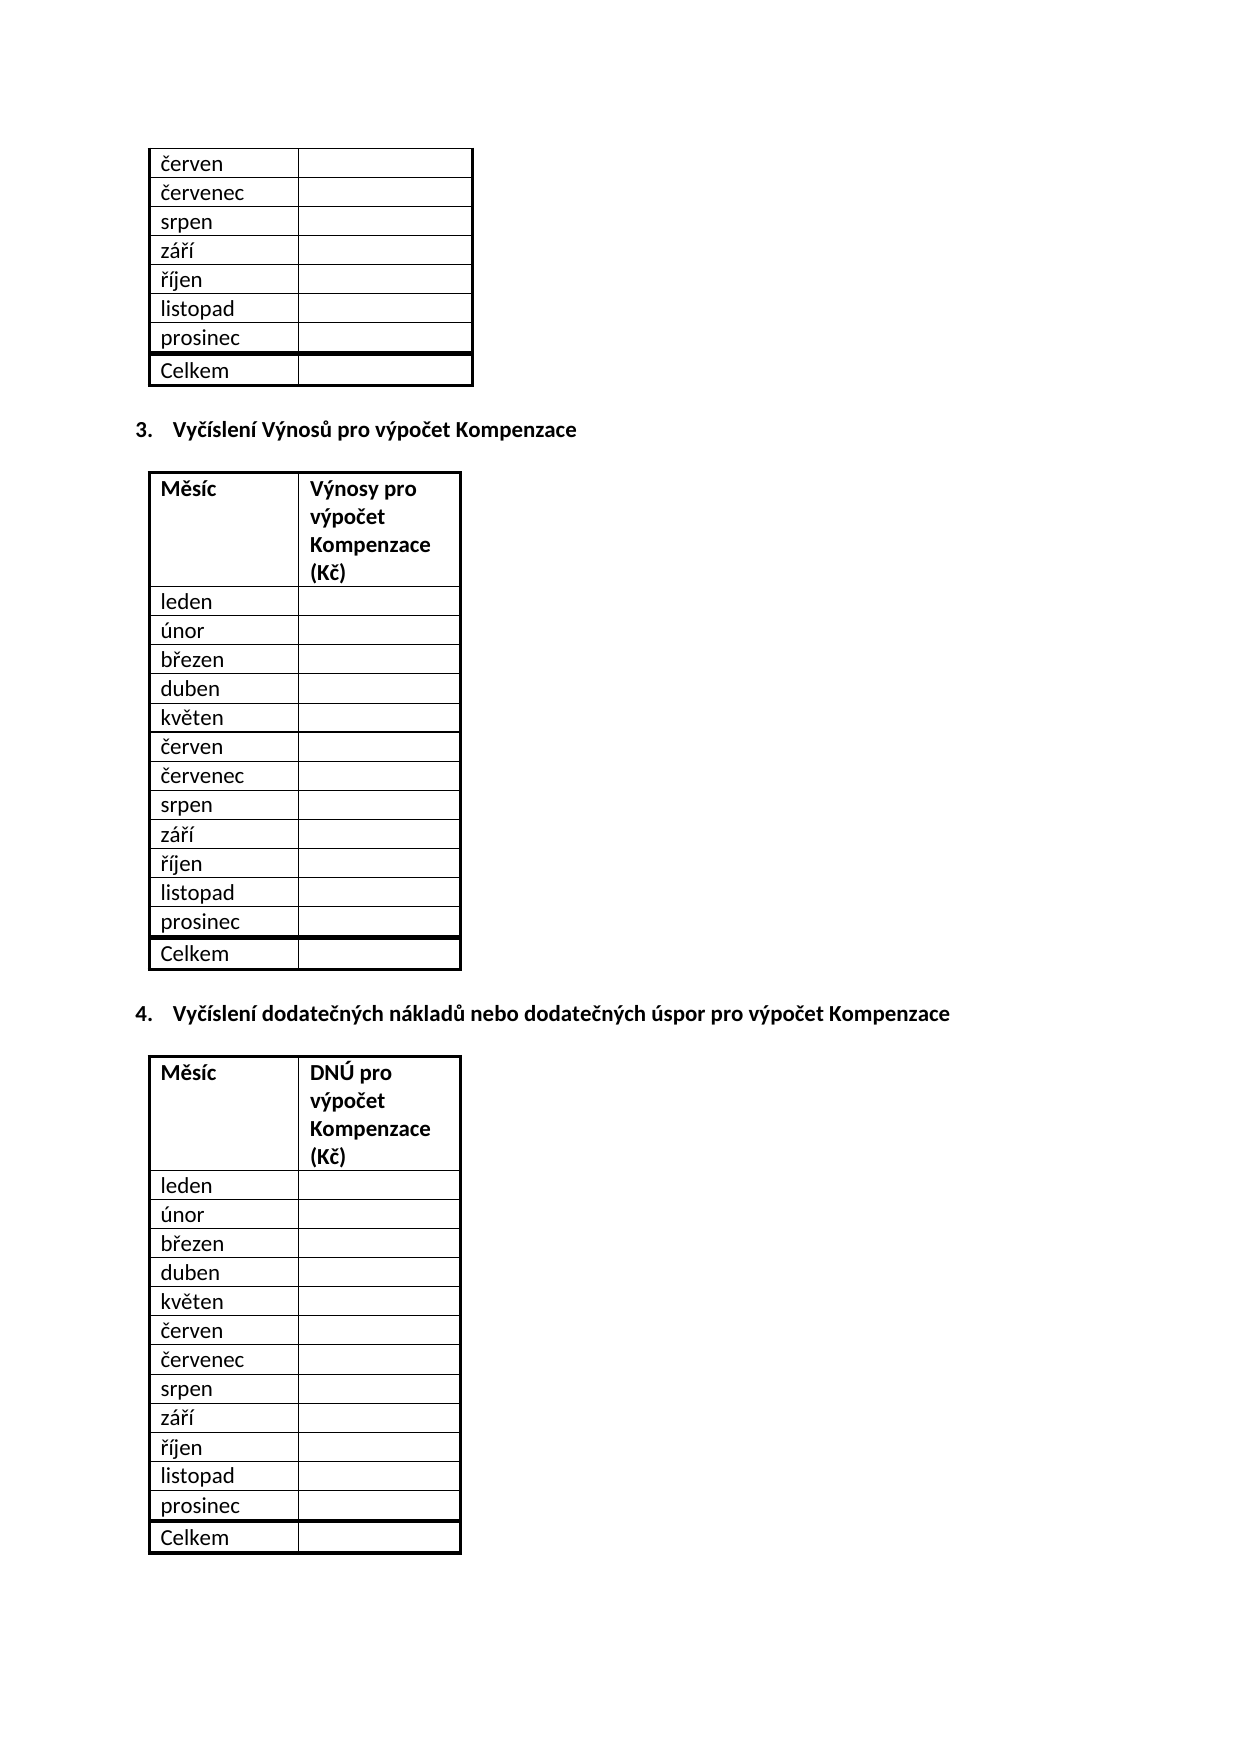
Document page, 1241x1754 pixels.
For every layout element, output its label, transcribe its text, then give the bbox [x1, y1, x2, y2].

table_cell [299, 323, 471, 351]
table_cell [299, 616, 459, 644]
table_cell říjen [151, 1433, 298, 1461]
table_cell [299, 265, 471, 293]
table_cell červen [151, 149, 298, 177]
table_cell [299, 674, 459, 702]
table_cell leden [151, 587, 298, 615]
table_cell červen [151, 733, 298, 761]
table_cell [299, 1491, 459, 1519]
table_header Výnosy pro výpočet Kompenzace (Kč) [299, 474, 459, 586]
table_cell listopad [151, 1462, 298, 1490]
table_cell [299, 1229, 459, 1257]
table_cell [299, 1345, 459, 1373]
table_cell duben [151, 674, 298, 702]
table_cell [299, 907, 459, 935]
table_cell srpen [151, 1375, 298, 1402]
table_cell březen [151, 1229, 298, 1257]
table_cell [299, 1258, 459, 1286]
list Vyčíslení Výnosů pro výpočet Kompenzace [135, 415, 1093, 443]
table_cell duben [151, 1258, 298, 1286]
table_cell [299, 1171, 459, 1199]
table_cell [299, 178, 471, 206]
table_cell Celkem [151, 356, 298, 384]
table_cell [299, 645, 459, 673]
table_cell [299, 1404, 459, 1432]
table_cell leden [151, 1171, 298, 1199]
table_cell říjen [151, 265, 298, 293]
table_cell září [151, 820, 298, 848]
table_cell [299, 294, 471, 322]
table_cell září [151, 236, 298, 264]
table_cell Celkem [151, 940, 298, 968]
table_cell srpen [151, 207, 298, 235]
table_cell [299, 207, 471, 235]
table_cell [299, 791, 459, 819]
table_cell [299, 704, 459, 731]
table_cell [299, 733, 459, 761]
table_cell [299, 849, 459, 877]
table_cell [299, 1523, 459, 1551]
table_cell [299, 1316, 459, 1344]
table_cell květen [151, 1287, 298, 1315]
table_cell prosinec [151, 1491, 298, 1519]
table_cell [299, 1375, 459, 1402]
table_cell [299, 1287, 459, 1315]
table_cell červenec [151, 1345, 298, 1373]
table_cell únor [151, 1200, 298, 1228]
table_cell [299, 236, 471, 264]
table_cell říjen [151, 849, 298, 877]
table_cell [299, 1433, 459, 1461]
table_cell [299, 356, 471, 384]
table_cell [299, 149, 471, 177]
table_cell srpen [151, 791, 298, 819]
table_cell červenec [151, 178, 298, 206]
table_cell červen [151, 1316, 298, 1344]
table_cell prosinec [151, 907, 298, 935]
table_cell listopad [151, 294, 298, 322]
table_cell září [151, 1404, 298, 1432]
table_cell [299, 878, 459, 906]
table_cell únor [151, 616, 298, 644]
table_cell květen [151, 704, 298, 731]
table_header DNÚ pro výpočet Kompenzace (Kč) [299, 1058, 459, 1170]
table_cell červenec [151, 762, 298, 789]
table_cell [299, 587, 459, 615]
table_cell [299, 1200, 459, 1228]
table_cell [299, 940, 459, 968]
table_cell listopad [151, 878, 298, 906]
table_cell březen [151, 645, 298, 673]
table_cell prosinec [151, 323, 298, 351]
list Vyčíslení dodatečných nákladů nebo dodatečných úspor pro výpočet Kompenzace [135, 999, 1093, 1027]
table_cell [299, 1462, 459, 1490]
table_cell Celkem [151, 1523, 298, 1551]
table_header Měsíc [151, 474, 298, 586]
table_cell [299, 762, 459, 789]
table_header Měsíc [151, 1058, 298, 1170]
table_cell [299, 820, 459, 848]
